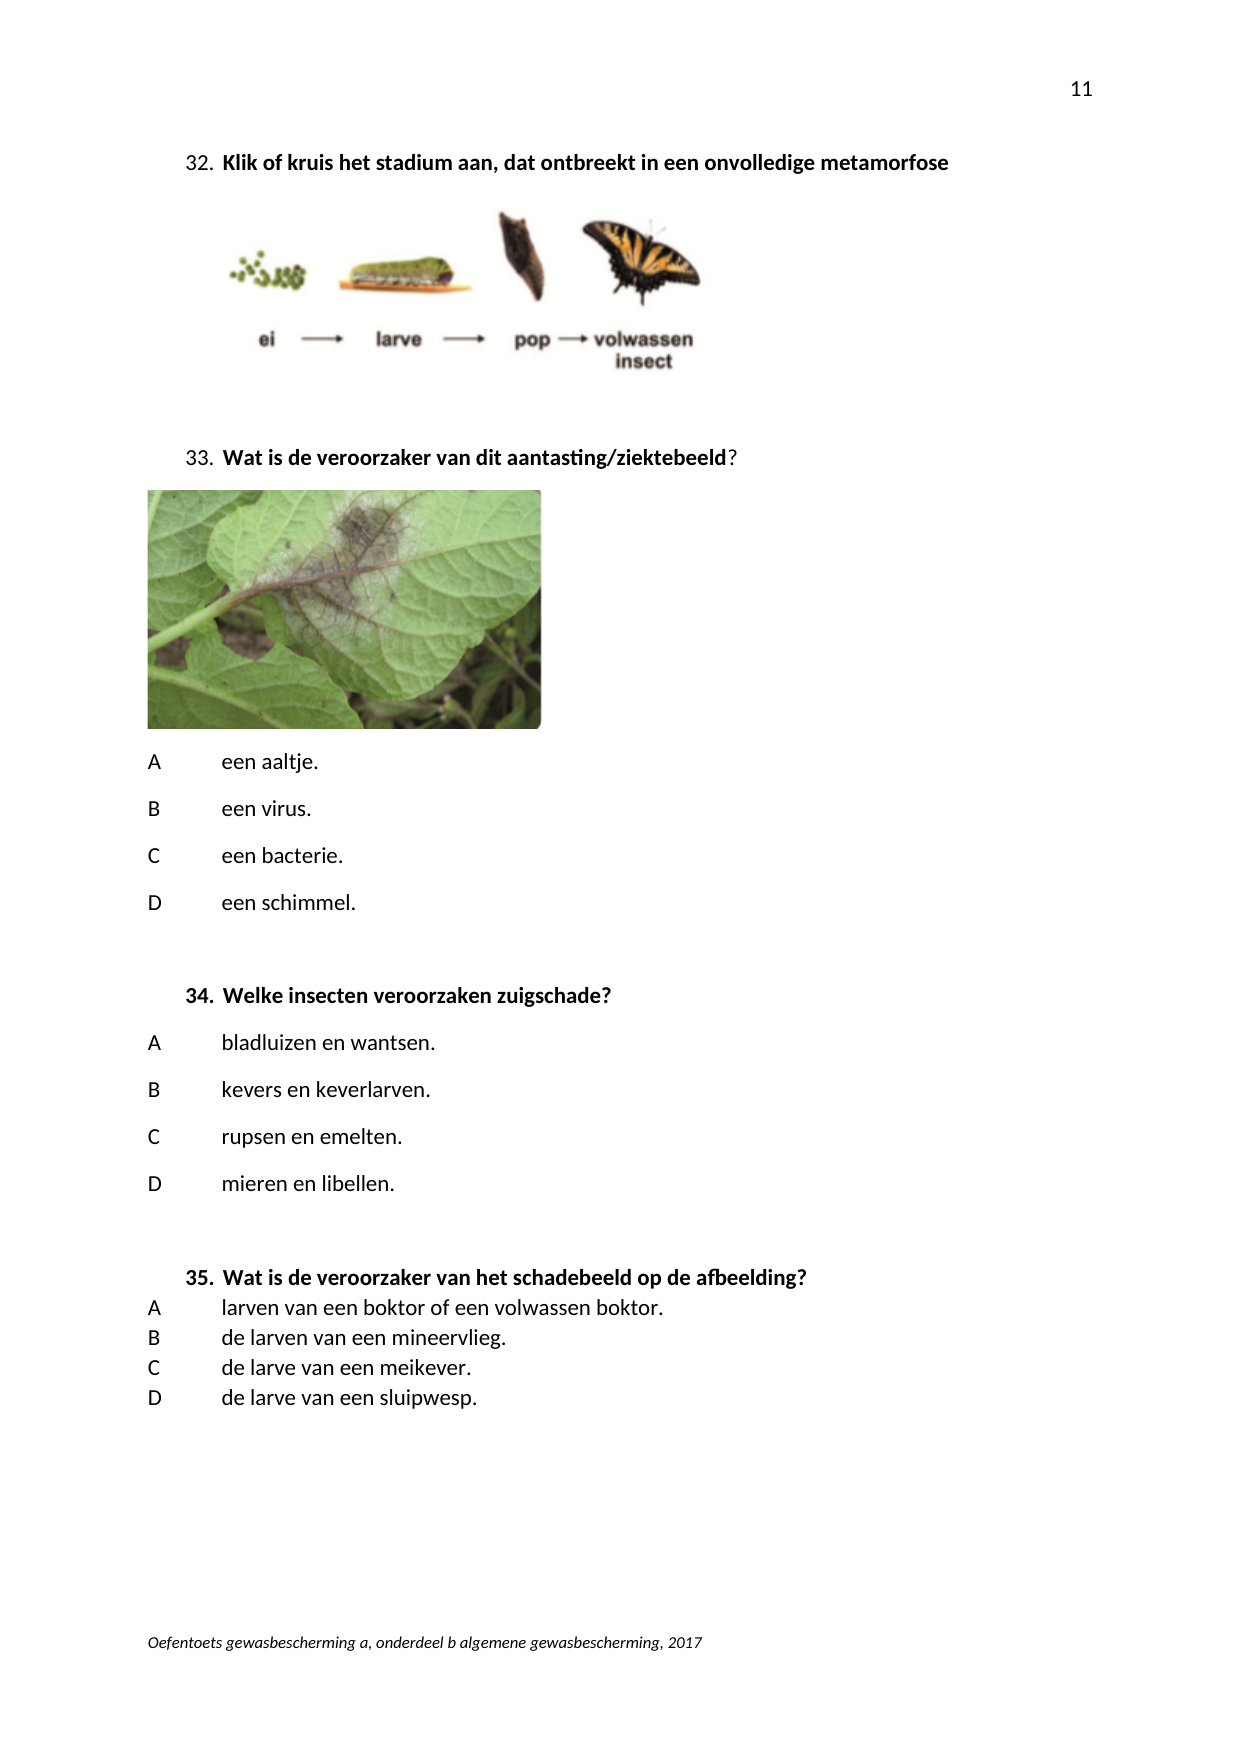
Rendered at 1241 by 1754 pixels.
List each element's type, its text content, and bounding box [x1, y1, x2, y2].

text B een virus. [148, 794, 1093, 822]
list Welke insecten veroorzaken zuigschade? [185, 981, 1093, 1009]
picture [147, 490, 542, 729]
list Wat is de veroorzaker van dit aantasting/ziektebeeld? [185, 443, 1093, 472]
list Wat is de veroorzaker van het schadebeeld op de afbeelding? [185, 1263, 1093, 1291]
text D mieren en libellen. [148, 1169, 1093, 1197]
list B de larven van een mineervlieg. [148, 1323, 1093, 1351]
text A bladluizen en wantsen. [148, 1028, 1093, 1056]
picture [222, 177, 715, 378]
list A larven van een boktor of een volwassen boktor. [148, 1293, 1093, 1321]
text A een aaltje. [148, 747, 1093, 775]
list D de larve van een sluipwesp. [148, 1383, 1093, 1412]
list C de larve van een meikever. [148, 1353, 1093, 1381]
text D een schimmel. [148, 888, 1093, 916]
text C een bacterie. [148, 841, 1093, 869]
text C rupsen en emelten. [148, 1122, 1093, 1150]
text B kevers en keverlarven. [148, 1075, 1093, 1103]
